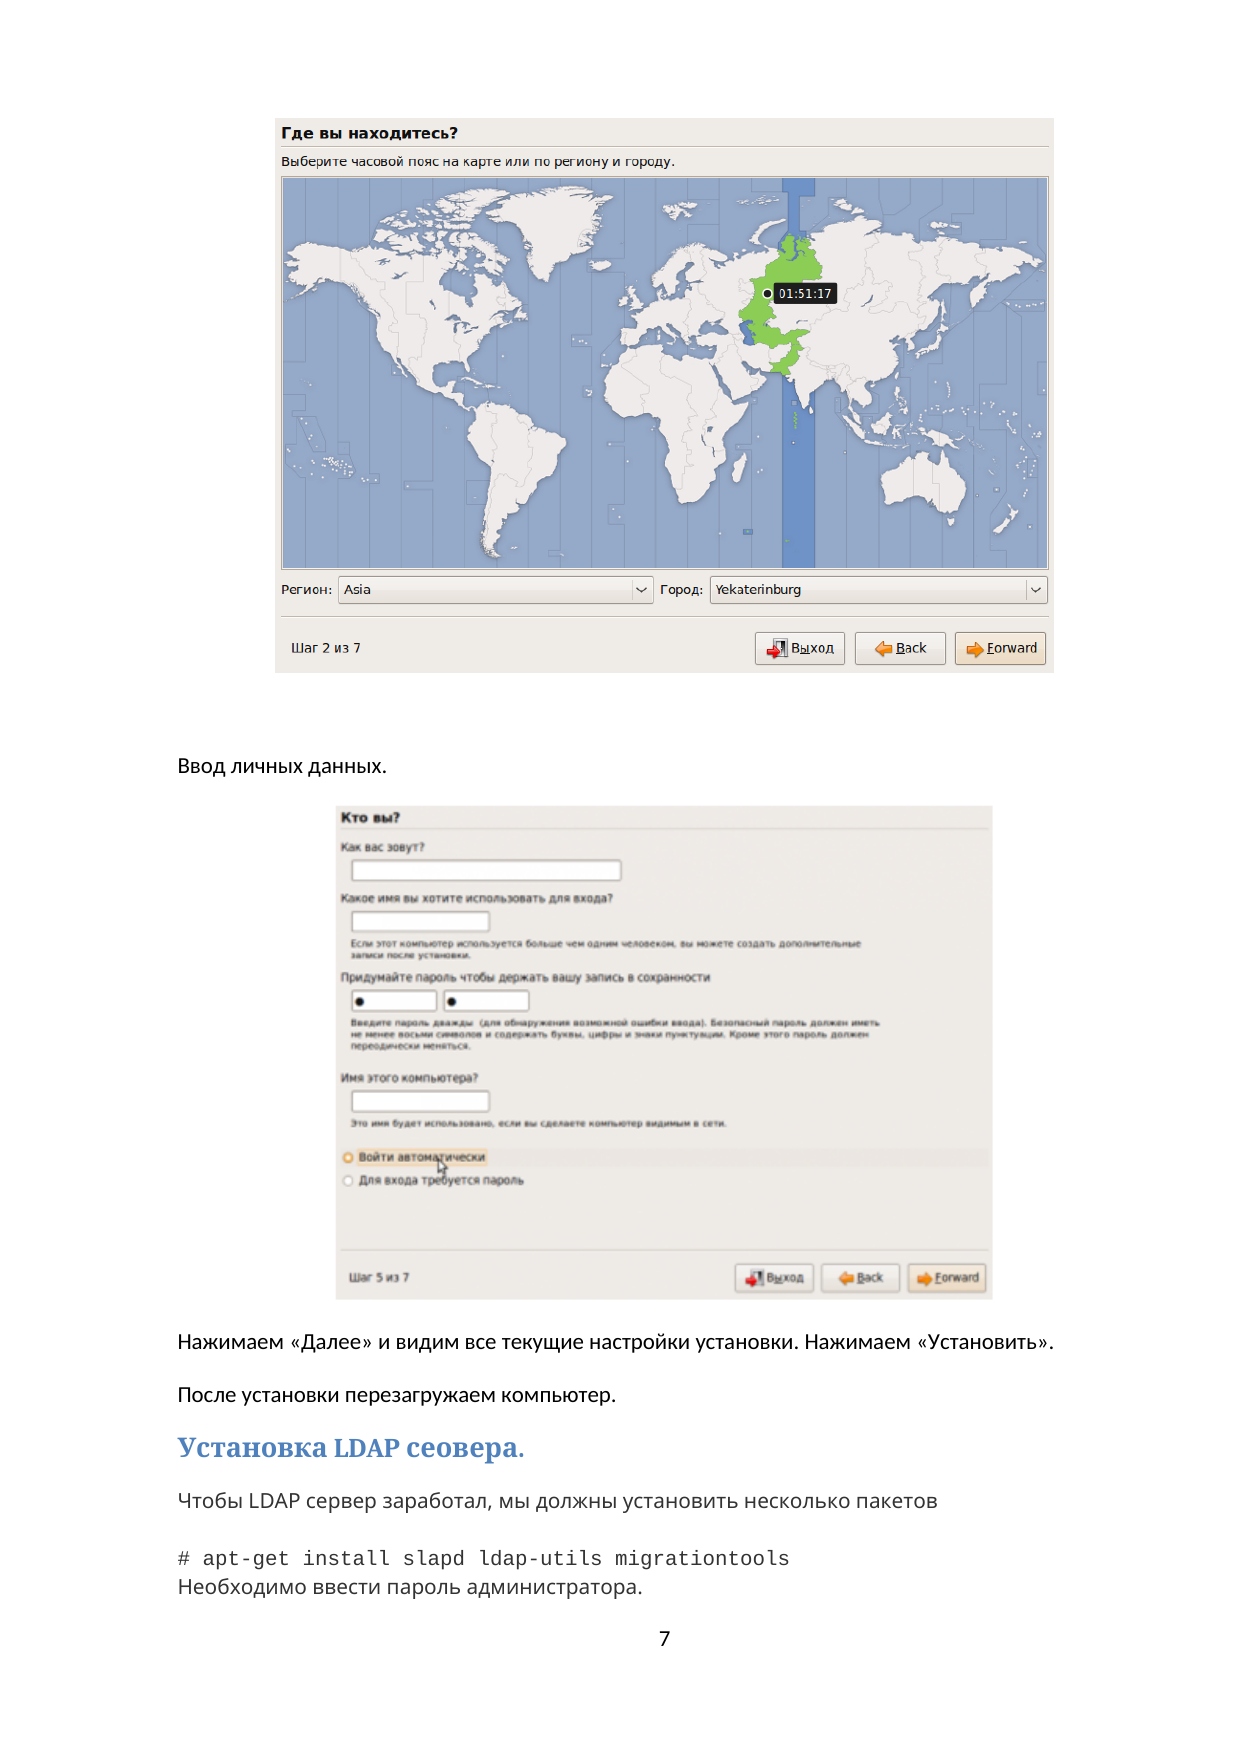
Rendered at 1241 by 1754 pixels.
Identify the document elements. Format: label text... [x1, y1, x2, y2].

text # apt-get install slapd ldap-utils migrationtools [177, 1527, 1152, 1572]
text Необходимо ввести пароль администратора. [177, 1572, 1152, 1600]
picture [275, 118, 1054, 673]
subtitle Установка LDAP сеовера. [177, 1433, 1152, 1465]
picture [333, 803, 996, 1303]
text Нажимаем «Далее» и видим все текущие настройки установки. Нажимаем «Установить». [177, 1327, 1152, 1356]
text После установки перезагружаем компьютер. [177, 1381, 1152, 1408]
text Ввод личных данных. [177, 751, 1152, 779]
text Чтобы LDAP сервер заработал, мы должны установить несколько пакетов [177, 1469, 1152, 1514]
